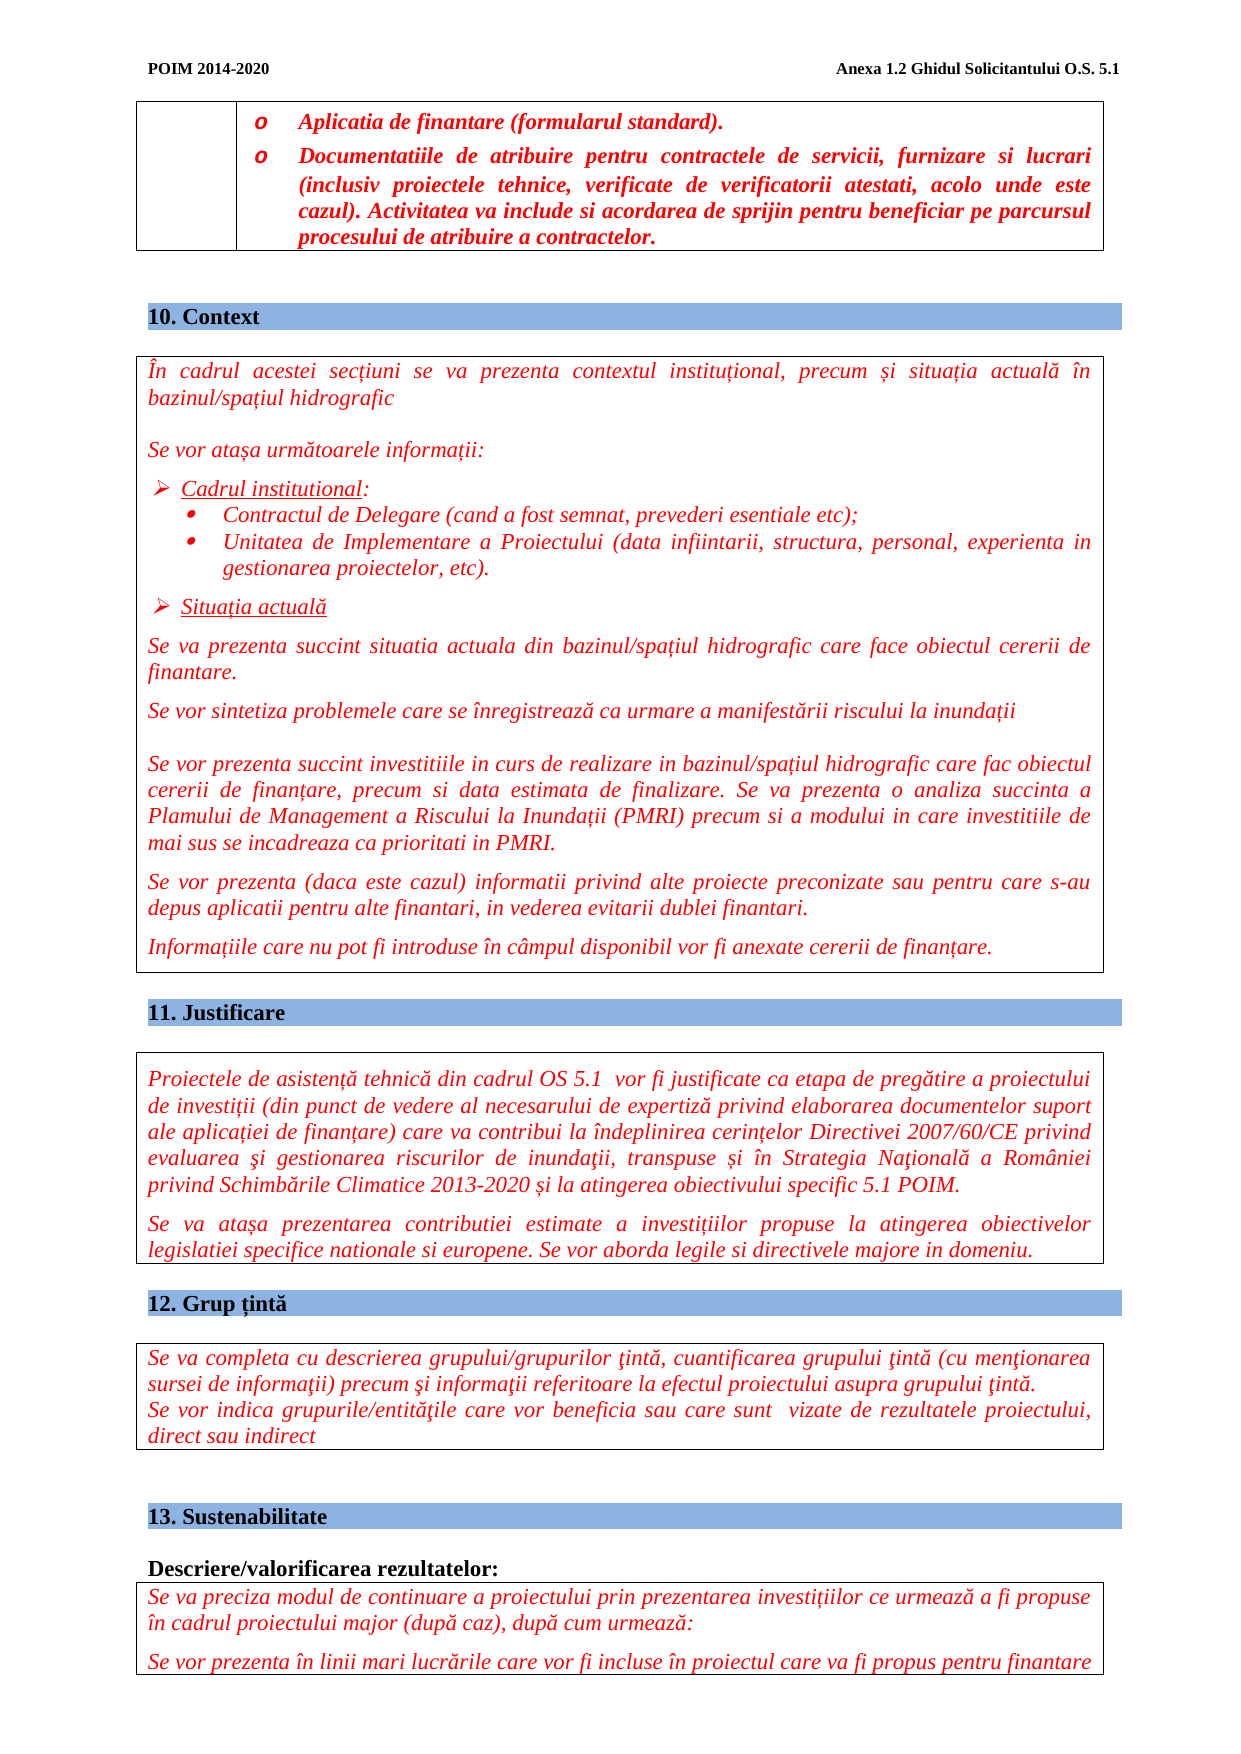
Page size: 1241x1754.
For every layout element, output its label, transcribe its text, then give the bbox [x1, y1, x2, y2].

subtitle 10. Context [148, 303, 1122, 330]
subtitle 11. Justificare [148, 999, 1122, 1026]
table_header În cadrul acestei secțiuni se va prezenta contextul instituțional, precum și situația actuală în bazinul/spațiul hidrografic Se vor atașa următoarele informații: Cadrul institutional: Contractul de Delegare (cand a fost semnat, prevederi esentiale etc); Unitatea de Implementare a Proiectului (data infiintarii, structura, personal, experienta in gestionarea proiectelor, etc). Situația actuală Se va prezenta succint situatia actuala din bazinul/spațiul hidrografic care face obiectul cererii de finantare. Se vor sintetiza problemele care se înregistrează ca urmare a manifestării riscului la inundații Se vor prezenta succint investitiile in curs de realizare in bazinul/spațiul hidrografic care fac obiectul cererii de finanțare, precum si data estimata de finalizare. Se va prezenta o analiza succinta a Plamului de Management a Riscului la Inundații (PMRI) precum si a modului in care investitiile de mai sus se incadreaza ca prioritati in PMRI. Se vor prezenta (daca este cazul) informatii privind alte proiecte preconizate sau pentru care s-au depus aplicatii pentru alte finantari, in vederea evitarii dublei finantari. Informațiile care nu pot fi introduse în câmpul disponibil vor fi anexate cererii de finanțare. [137, 357, 1103, 972]
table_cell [237, 102, 1103, 250]
table_header Proiectele de asistență tehnică din cadrul OS 5.1 vor fi justificate ca etapa de pregătire a proiectului de investiții (din punct de vedere al necesarului de expertiză privind elaborarea documentelor suport ale aplicației de finanțare) care va contribui la îndeplinirea cerințelor Directivei 2007/60/CE privind evaluarea şi gestionarea riscurilor de inundaţii, transpuse și în Strategia Naţională a României privind Schimbările Climatice 2013-2020 și la atingerea obiectivului specific 5.1 POIM. Se va atașa prezentarea contributiei estimate a investițiilor propuse la atingerea obiectivelor legislatiei specifice nationale si europene. Se vor aborda legile si directivele majore in domeniu. [137, 1053, 1103, 1262]
text Descriere/valorificarea rezultatelor: [148, 1555, 1122, 1582]
subtitle 13. Sustenabilitate [148, 1503, 1122, 1529]
table_header Se va completa cu descrierea grupului/grupurilor ţintă, cuantificarea grupului ţintă (cu menţionarea sursei de informaţii) precum şi informaţii referitoare la efectul proiectului asupra grupului ţintă. Se vor indica grupurile/entităţile care vor beneficia sau care sunt vizate de rezultatele proiectului, direct sau indirect [137, 1344, 1103, 1449]
subtitle 12. Grup țintă [148, 1290, 1122, 1316]
table_cell [137, 102, 236, 250]
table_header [137, 1583, 1103, 1674]
